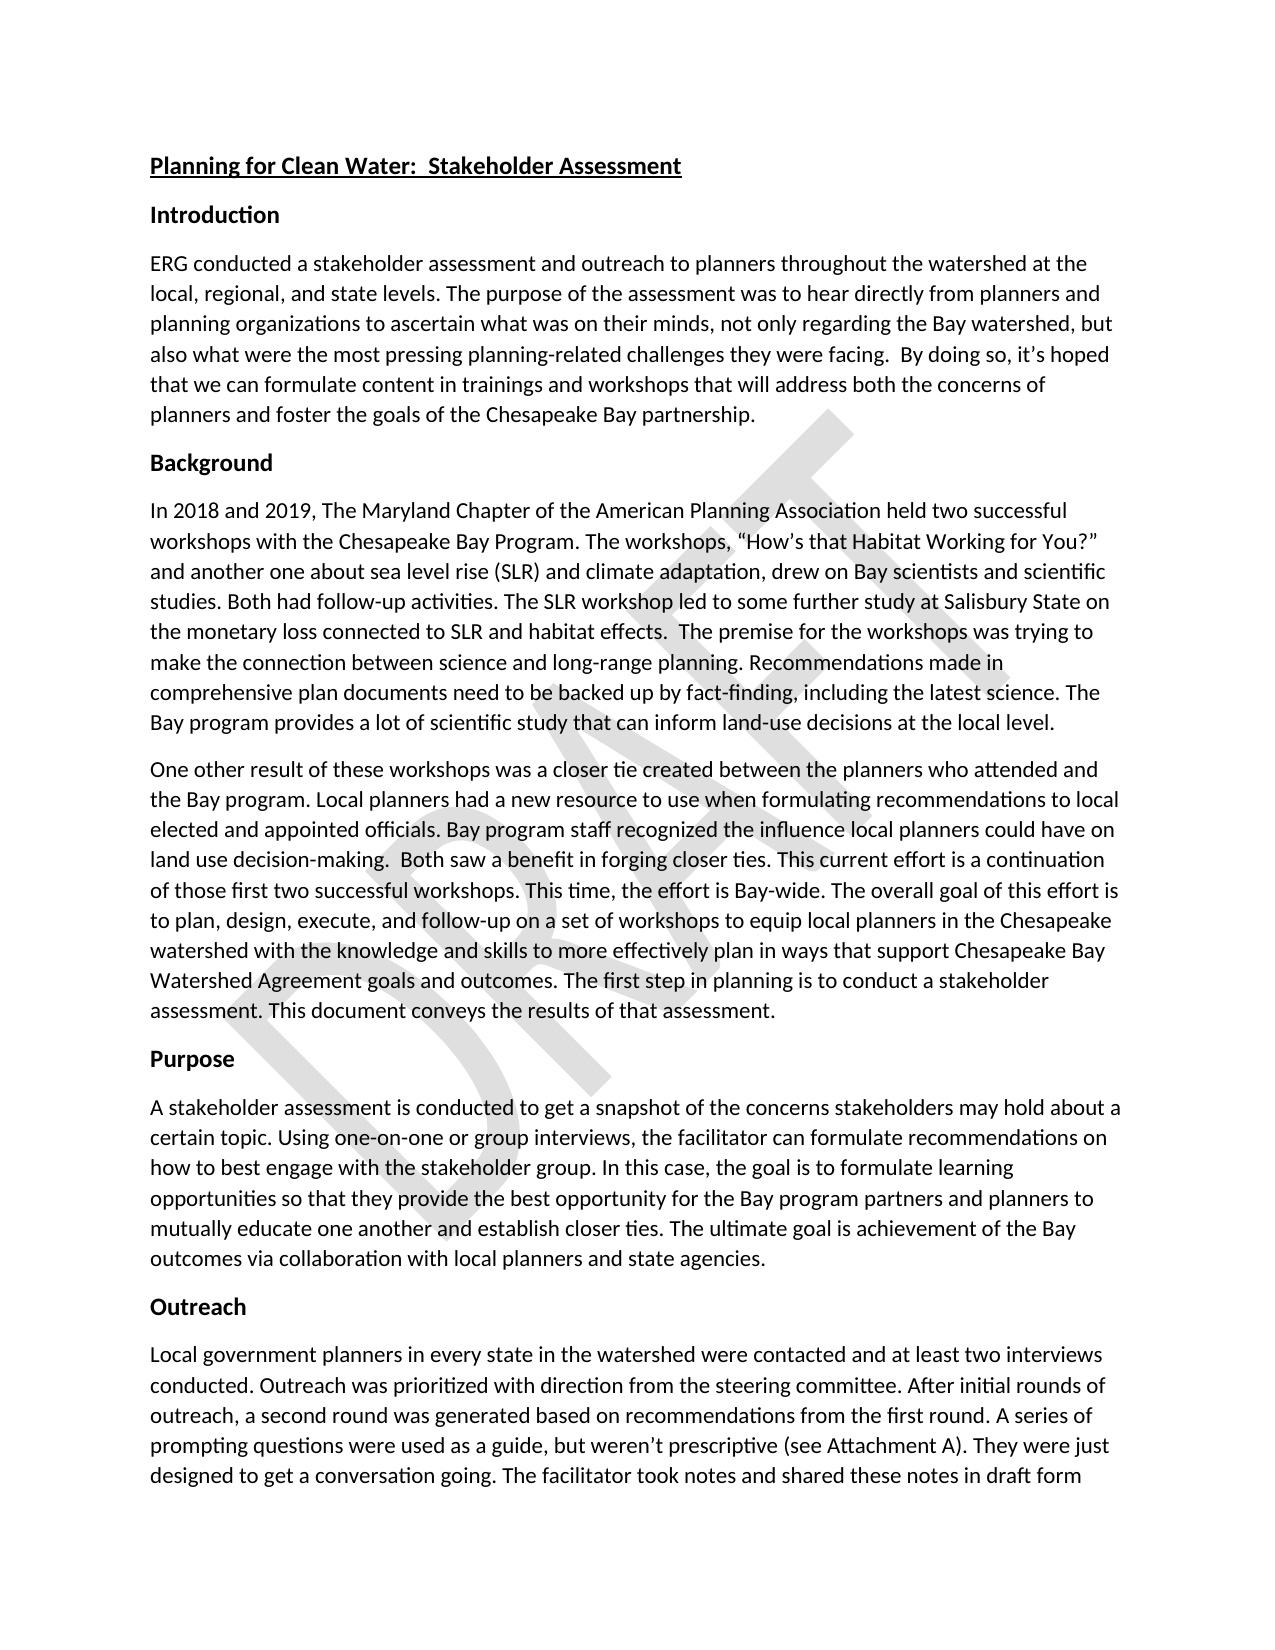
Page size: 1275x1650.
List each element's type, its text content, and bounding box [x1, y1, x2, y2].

text Purpose [150, 1043, 1125, 1074]
text In 2018 and 2019, The Maryland Chapter of the American Planning Association held two successful workshops with the Chesapeake Bay Program. The workshops, “How’s that Habitat Working for You?” and another one about sea level rise (SLR) and climate adaptation, drew on Bay scientists and scientific studies. Both had follow-up activities. The SLR workshop led to some further study at Salisbury State on the monetary loss connected to SLR and habitat effects. The premise for the workshops was trying to make the connection between science and long-range planning. Recommendations made in comprehensive plan documents need to be backed up by fact-finding, including the latest science. The Bay program provides a lot of scientific study that can inform land-use decisions at the local level. [150, 497, 1125, 736]
text Introduction [150, 199, 1125, 230]
text Planning for Clean Water: Stakeholder Assessment [150, 150, 1125, 181]
text Background [150, 447, 1125, 478]
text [150, 1341, 1125, 1489]
text One other result of these workshops was a closer tie created between the planners who attended and the Bay program. Local planners had a new resource to use when formulating recommendations to local elected and appointed officials. Bay program staff recognized the influence local planners could have on land use decision-making. Both saw a benefit in forging closer ties. This current effort is a continuation of those first two successful workshops. This time, the effort is Bay-wide. The overall goal of this effort is to plan, design, execute, and follow-up on a set of workshops to equip local planners in the Chesapeake watershed with the knowledge and skills to more effectively plan in ways that support Chesapeake Bay Watershed Agreement goals and outcomes. The first step in planning is to conduct a stakeholder assessment. This document conveys the results of that assessment. [150, 755, 1125, 1025]
text A stakeholder assessment is conducted to get a snapshot of the concerns stakeholders may hold about a certain topic. Using one-on-one or group interviews, the facilitator can formulate recommendations on how to best engage with the stakeholder group. In this case, the goal is to formulate learning opportunities so that they provide the best opportunity for the Bay program partners and planners to mutually educate one another and establish closer ties. The ultimate goal is achievement of the Bay outcomes via collaboration with local planners and state agencies. [150, 1093, 1125, 1272]
text ERG conducted a stakeholder assessment and outreach to planners throughout the watershed at the local, regional, and state levels. The purpose of the assessment was to hear directly from planners and planning organizations to ascertain what was on their minds, not only regarding the Bay watershed, but also what were the most pressing planning-related challenges they were facing. By doing so, it’s hoped that we can formulate content in trainings and workshops that will address both the concerns of planners and foster the goals of the Chesapeake Bay partnership. [150, 249, 1125, 428]
text Outreach [150, 1291, 1125, 1322]
